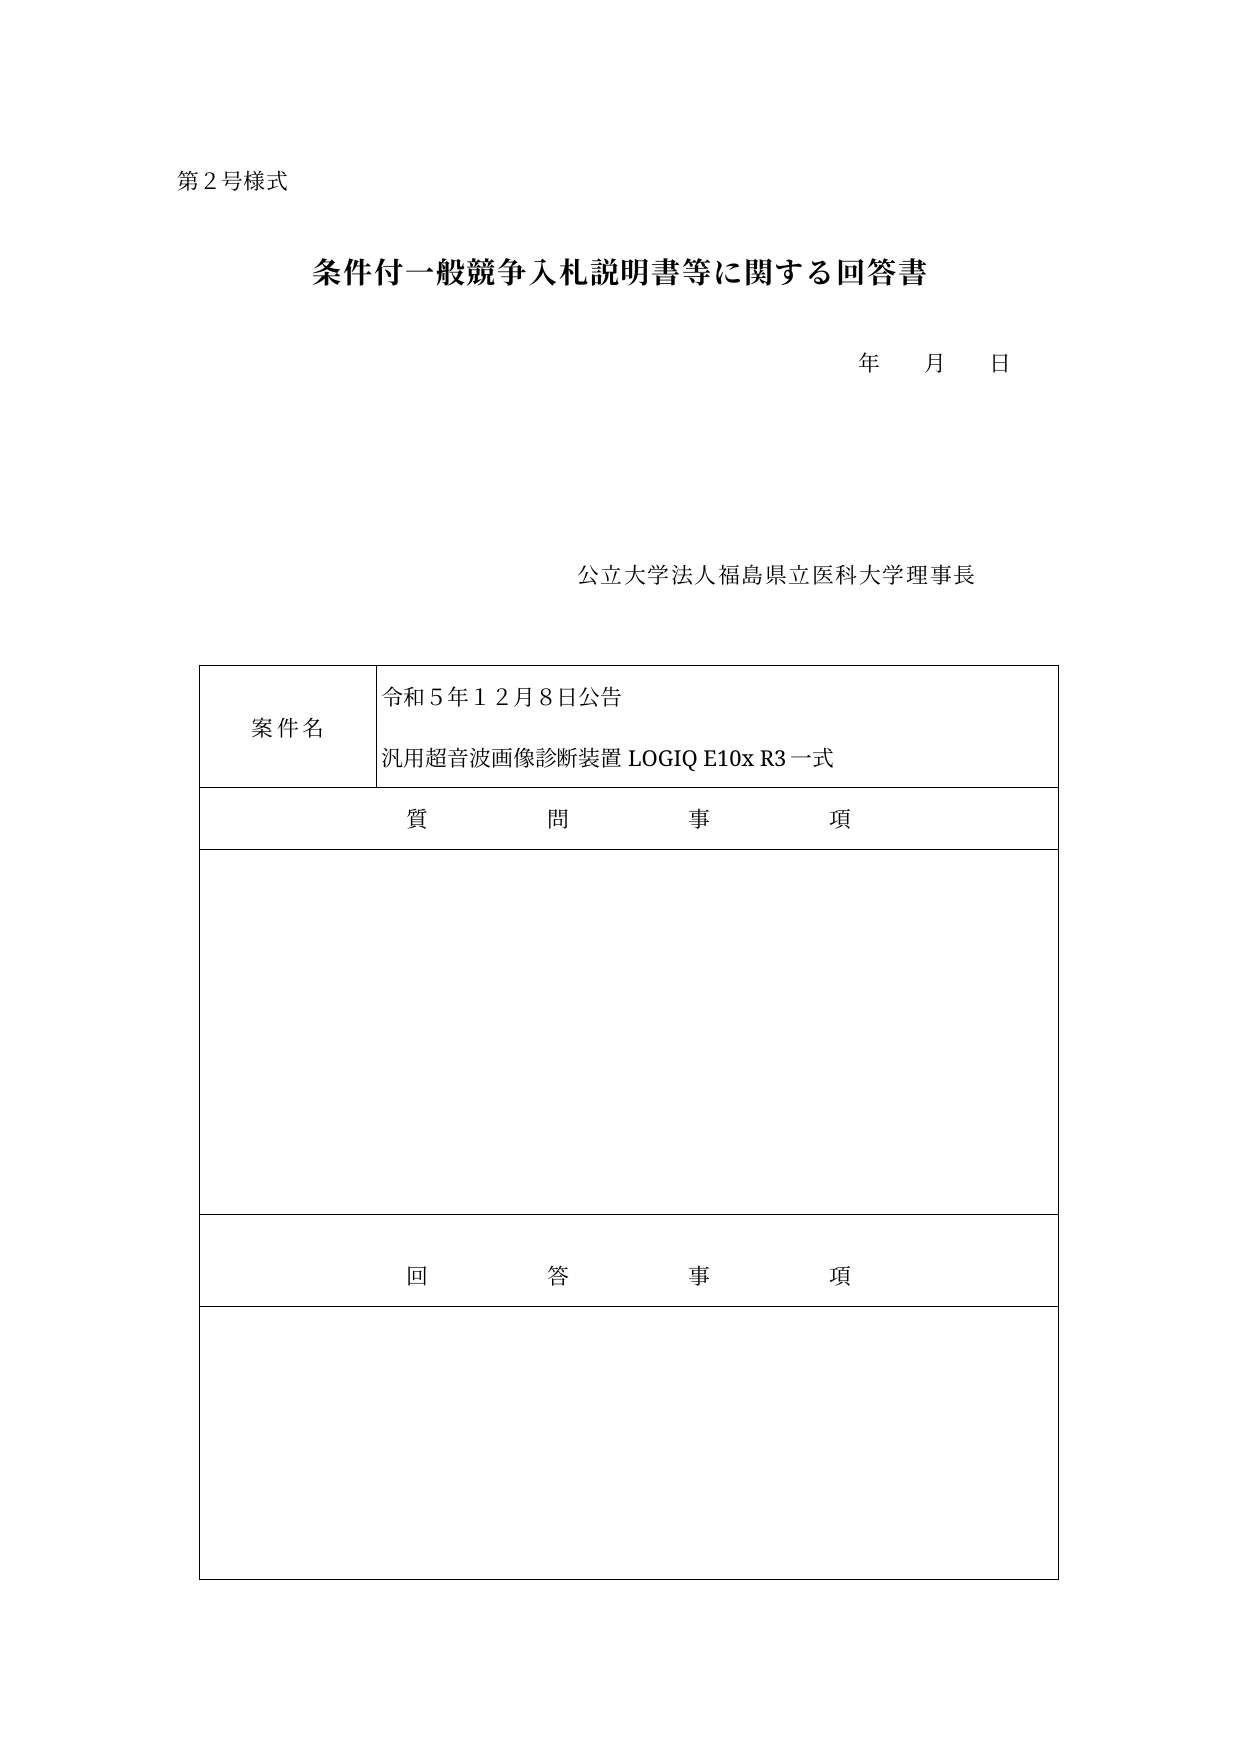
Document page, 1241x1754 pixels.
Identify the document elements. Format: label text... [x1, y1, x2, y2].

table_cell [200, 850, 1058, 1213]
text 第２号様式 [177, 149, 1063, 210]
text 公立大学法人福島県立医科大学理事長 [177, 543, 1063, 604]
table_header 案件名 [200, 666, 376, 787]
table_cell 質 問 事 項 [200, 788, 1058, 849]
text 年 月 日 [177, 331, 1063, 392]
table_cell 回 答 事 項 [200, 1215, 1058, 1306]
text 条件付一般競争入札説明書等に関する回答書 [177, 240, 1063, 301]
table_cell [200, 1307, 1058, 1579]
table_header 令和５年１２月８日公告 汎用超音波画像診断装置 LOGIQ E10x R3一式 [377, 666, 1058, 787]
